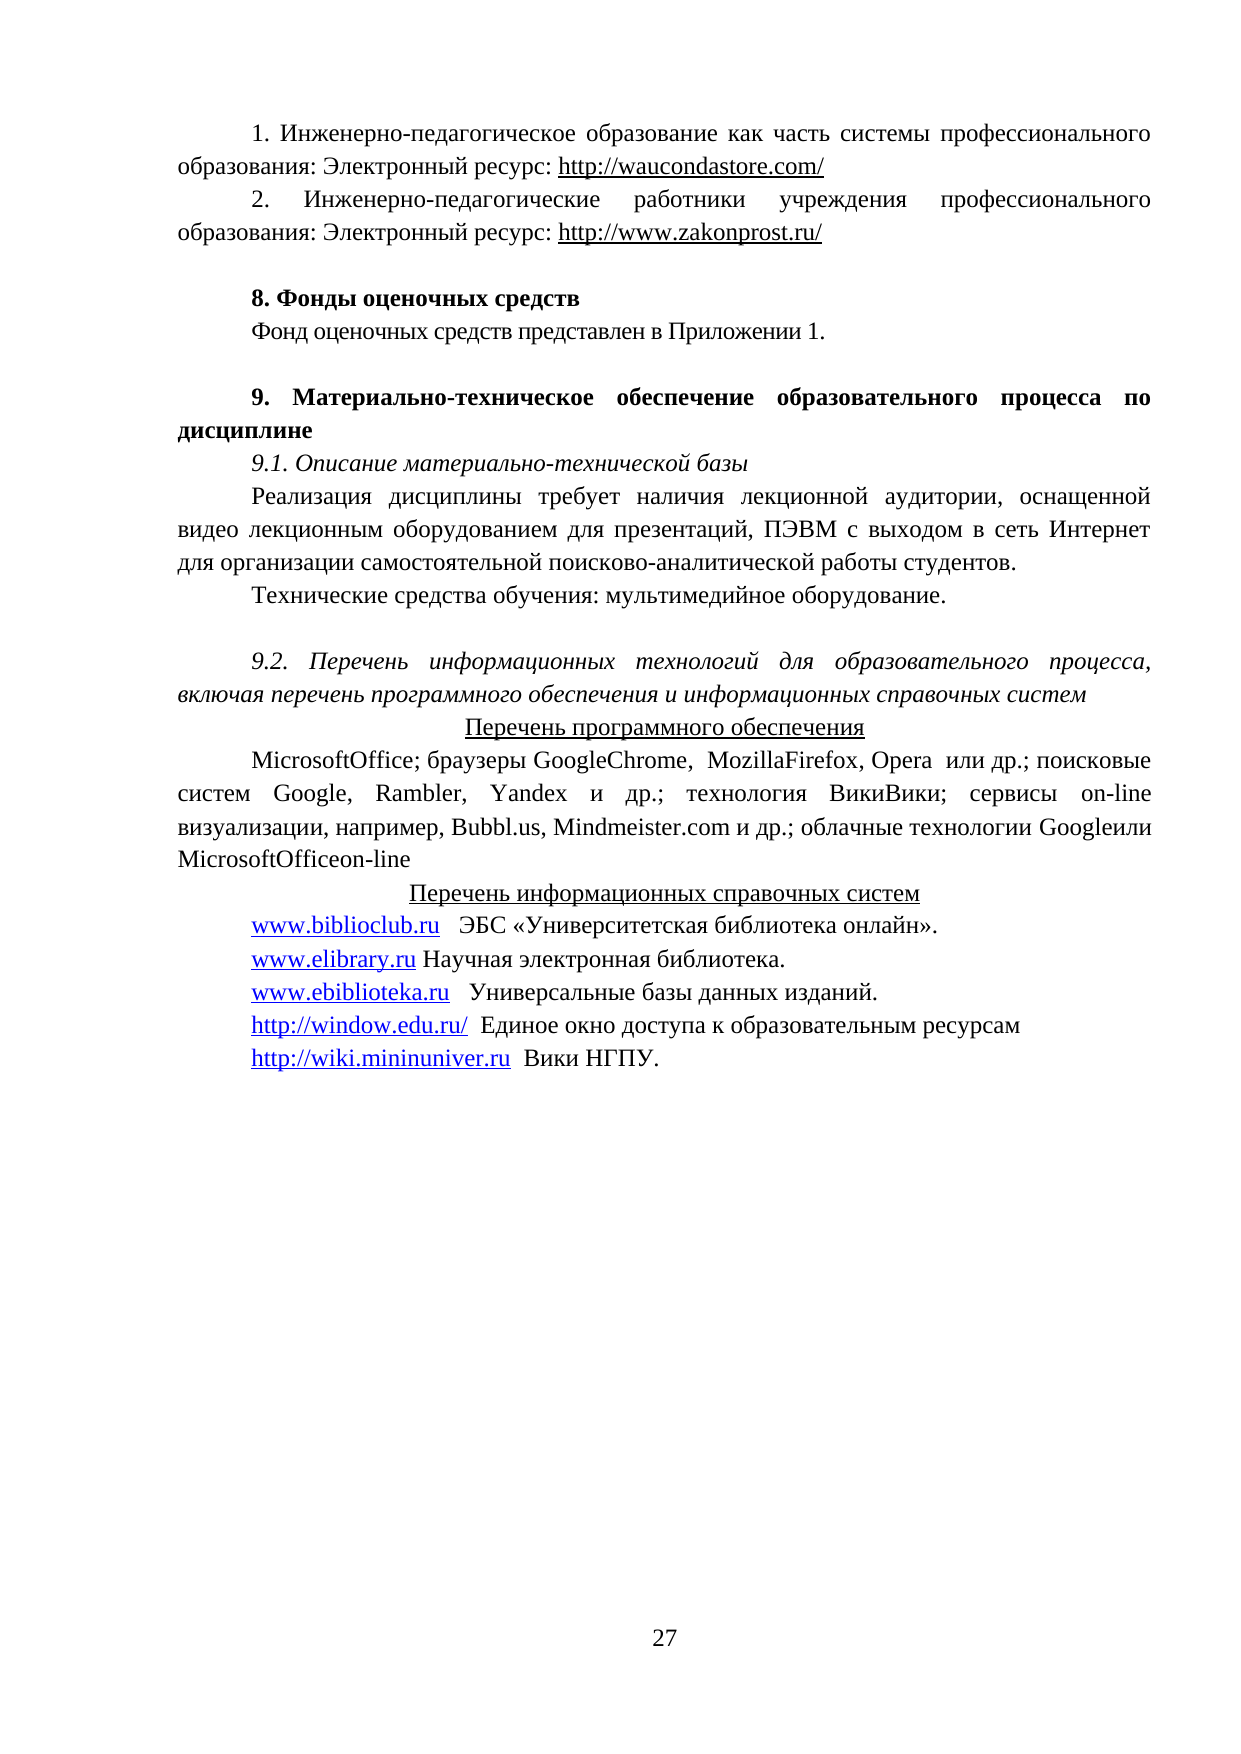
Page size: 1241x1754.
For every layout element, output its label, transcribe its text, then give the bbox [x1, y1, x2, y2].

text Перечень информационных справочных систем [177, 878, 1152, 906]
text www.biblioclub.ru ЭБС «Университетская библиотека онлайн». [177, 911, 1152, 939]
text http://window.edu.ru/ Единое окно доступа к образовательным ресурсам [177, 1010, 1152, 1038]
text www.elibrary.ru Научная электронная библиотека. [177, 944, 1152, 972]
text 9.2. Перечень информационных технологий для образовательного процесса, включая перечень программного обеспечения и информационных справочных систем [177, 646, 1152, 708]
text Перечень программного обеспечения [177, 712, 1152, 741]
text 9. Материально-техническое обеспечение образовательного процесса по дисциплине [177, 382, 1152, 444]
text 8. Фонды оценочных средств [177, 283, 1152, 312]
text 2. Инженерно-педагогические работники учреждения профессионального образования: Электронный ресурс: http://www.zakonprost.ru/ [177, 184, 1152, 246]
text www.ebiblioteka.ru Универсальные базы данных изданий. [177, 977, 1152, 1005]
text http://wiki.mininuniver.ru Вики НГПУ. [177, 1043, 1152, 1071]
text Реализация дисциплины требует наличия лекционной аудитории, оснащенной видео лекционным оборудованием для презентаций, ПЭВМ с выходом в сеть Интернет для организации самостоятельной поисково-аналитической работы студентов. [177, 481, 1152, 576]
text 1. Инженерно-педагогическое образование как часть системы профессионального образования: Электронный ресурс: http://waucondastore.com/ [177, 118, 1152, 180]
text Технические средства обучения: мультимедийное оборудование. [177, 580, 1152, 609]
text Фонд оценочных средств представлен в Приложении 1. [177, 316, 1152, 345]
text MicrosoftOffice; браузеры GoogleChrome, MozillaFirefox, Opera или др.; поисковые систем Google, Rambler, Yandex и др.; технология ВикиВики; сервисы on-line визуализации, например, Bubbl.us, Mindmeister.com и др.; облачные технологии Googleили MicrosoftOfficeon-line [177, 746, 1152, 873]
text 9.1. Описание материально-технической базы [177, 448, 1152, 477]
